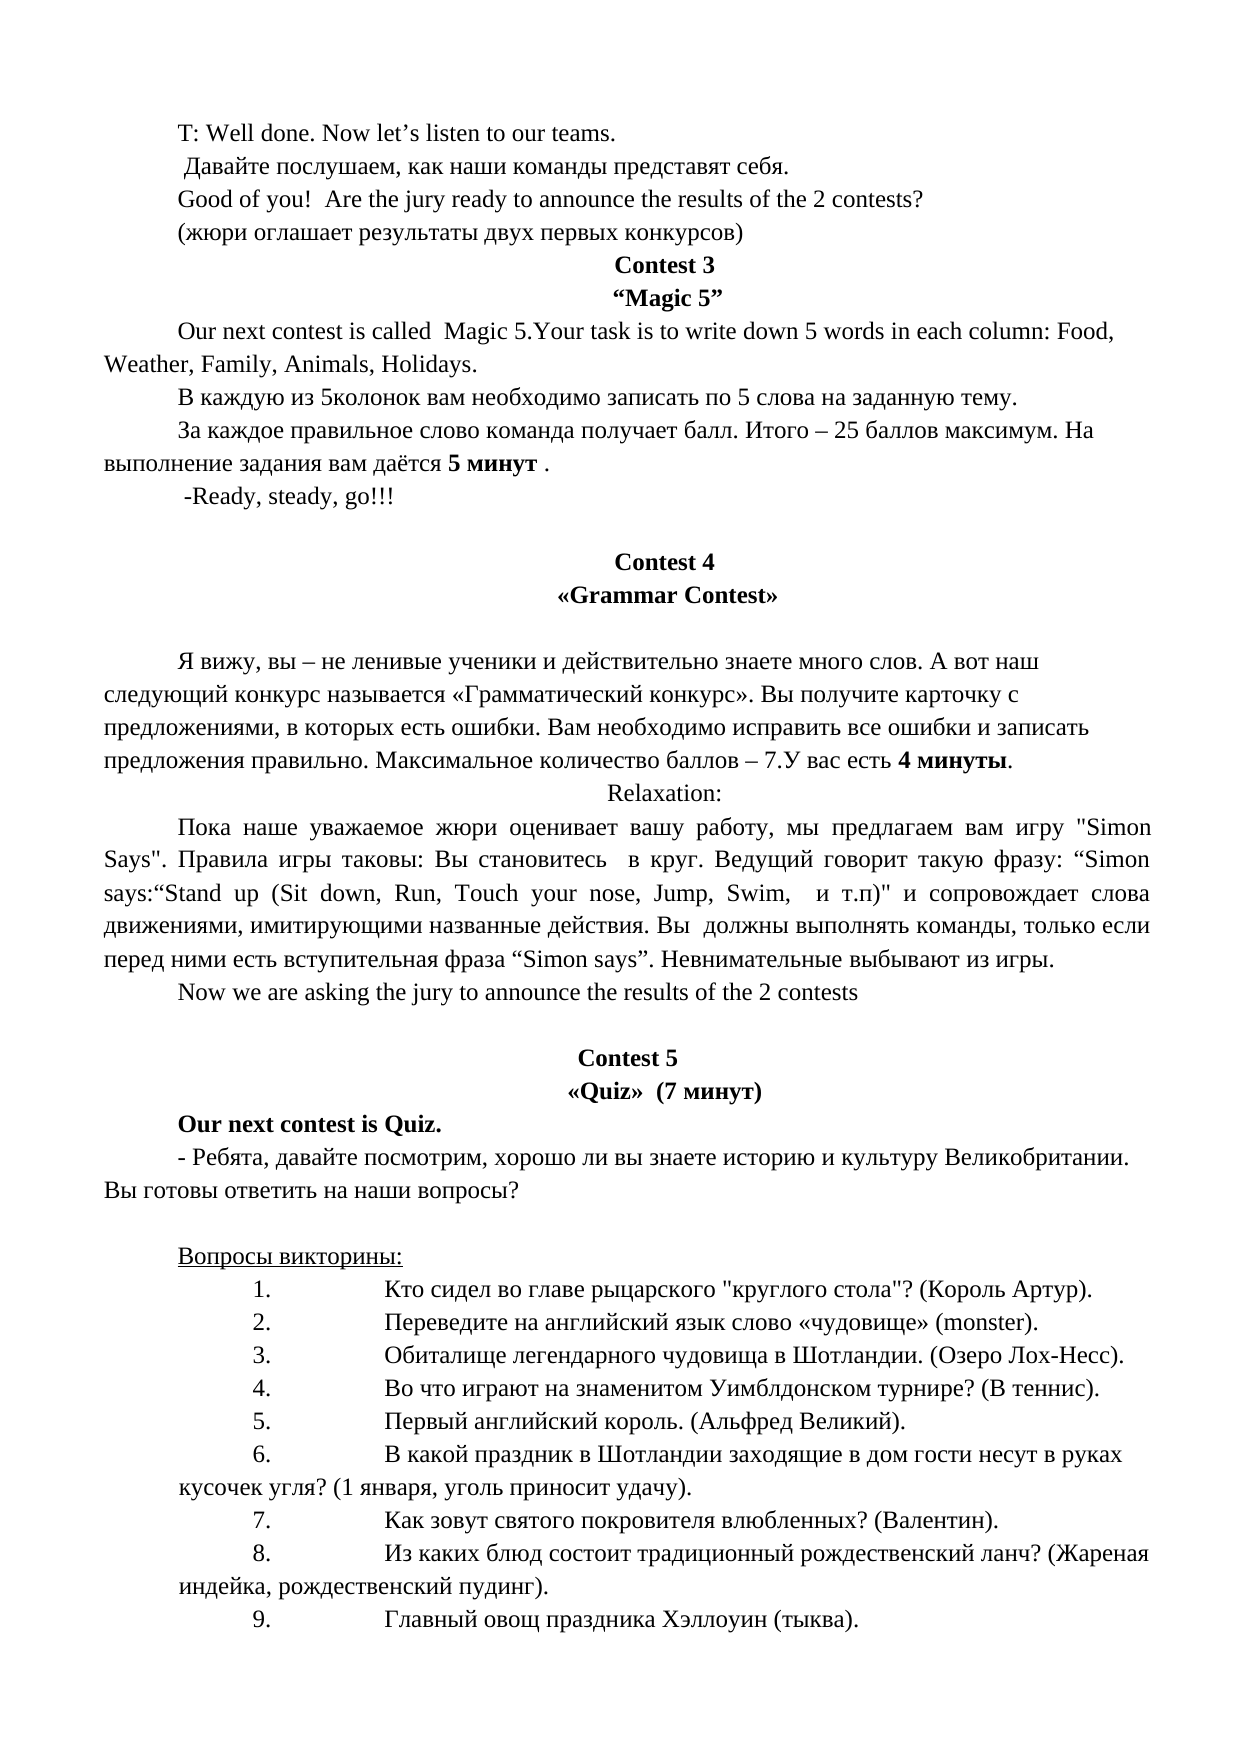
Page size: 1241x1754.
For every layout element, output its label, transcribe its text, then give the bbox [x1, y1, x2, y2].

text Contest 5 [103, 1010, 1152, 1071]
text «Quiz» (7 минут) [103, 1076, 1152, 1104]
text В каждую из 5колонок вам необходимо записать по 5 слова на заданную тему. [103, 382, 1152, 411]
text Now we are asking the jury to announce the results of the 2 contests [103, 977, 1152, 1005]
list Как зовут святого покровителя влюбленных? (Валентин). [178, 1505, 1152, 1534]
text (жюри оглашает результаты двух первых конкурсов) [103, 217, 1152, 246]
list В какой праздник в Шотландии заходящие в дом гости несут в руках кусочек угля? (1 января, уголь приносит удачу). [178, 1439, 1152, 1501]
list Первый английский король. (Альфред Великий). [178, 1406, 1152, 1435]
text Пока наше уважаемое жюри оценивает вашу работу, мы предлагаем вам игру "Simon Says". Правила игры таковы: Вы становитесь в круг. Ведущий говорит такую фразу: “Simon says:“Stand up (Sit down, Run, Touch your nose, Jump, Swim, и т.п)" и сопровождает слова движениями, имитирующими названные действия. Вы должны выполнять команды, только если перед ними есть вступительная фраза “Simon says”. Невнимательные выбывают из игры. [103, 938, 1152, 972]
list Из каких блюд состоит традиционный рождественский ланч? (Жареная индейка, рождественский пудинг). [178, 1538, 1152, 1600]
list Переведите на английский язык слово «чудовище» (monster). [178, 1307, 1152, 1336]
text “Magic 5” [103, 283, 1152, 312]
text Давайте послушаем, как наши команды представят себя. [103, 151, 1152, 180]
text За каждое правильное слово команда получает балл. Итого – 25 баллов максимум. На выполнение задания вам даётся 5 минут . [103, 415, 1152, 477]
list Главный овощ праздника Хэллоуин (тыква). [178, 1604, 1152, 1633]
text «Grammar Contest» [103, 580, 1152, 609]
list Обиталище легендарного чудовища в Шотландии. (Озеро Лох-Несс). [178, 1340, 1152, 1369]
text -Ready, steady, go!!! [103, 481, 1152, 510]
text Contest 4 [103, 547, 1152, 576]
text Вопросы викторины: [103, 1241, 1152, 1269]
text Our next contest is called Magic 5.Your task is to write down 5 words in each column: Food, Weather, Family, Animals, Holidays. [103, 316, 1152, 378]
text Пока наше уважаемое жюри оценивает вашу работу, мы предлагаем вам игру "Simon Says". Правила игры таковы: Вы становитесь в круг. Ведущий говорит такую фразу: “Simon says:“Stand up (Sit down, Run, Touch your nose, Jump, Swim, и т.п)" и сопровождает слова движениями, имитирующими названные действия. Вы должны выполнять команды, только если перед ними есть вступительная фраза “Simon says”. Невнимательные выбывают из игры. [103, 812, 1152, 932]
text Our next contest is Quiz. [103, 1109, 1152, 1137]
list Во что играют на знаменитом Уимблдонском турнире? (В теннис). [178, 1373, 1152, 1402]
text Я вижу, вы – не ленивые ученики и действительно знаете много слов. А вот наш следующий конкурс называется «Грамматический конкурс». Вы получите карточку с предложениями, в которых есть ошибки. Вам необходимо исправить все ошибки и записать предложения правильно. Максимальное количество баллов – 7.У вас есть 4 минуты. [103, 646, 1152, 774]
text - Ребята, давайте посмотрим, хорошо ли вы знаете историю и культуру Великобритании. Вы готовы ответить на наши вопросы? [103, 1142, 1152, 1203]
text Relaxation: [103, 778, 1152, 807]
text Contest 3 [103, 250, 1152, 279]
list Кто сидел во главе рыцарского "круглого стола"? (Король Артур). [178, 1274, 1152, 1303]
text T: Well done. Now let’s listen to our teams. [103, 118, 1152, 147]
text Good of you! Are the jury ready to announce the results of the 2 contests? [103, 184, 1152, 213]
